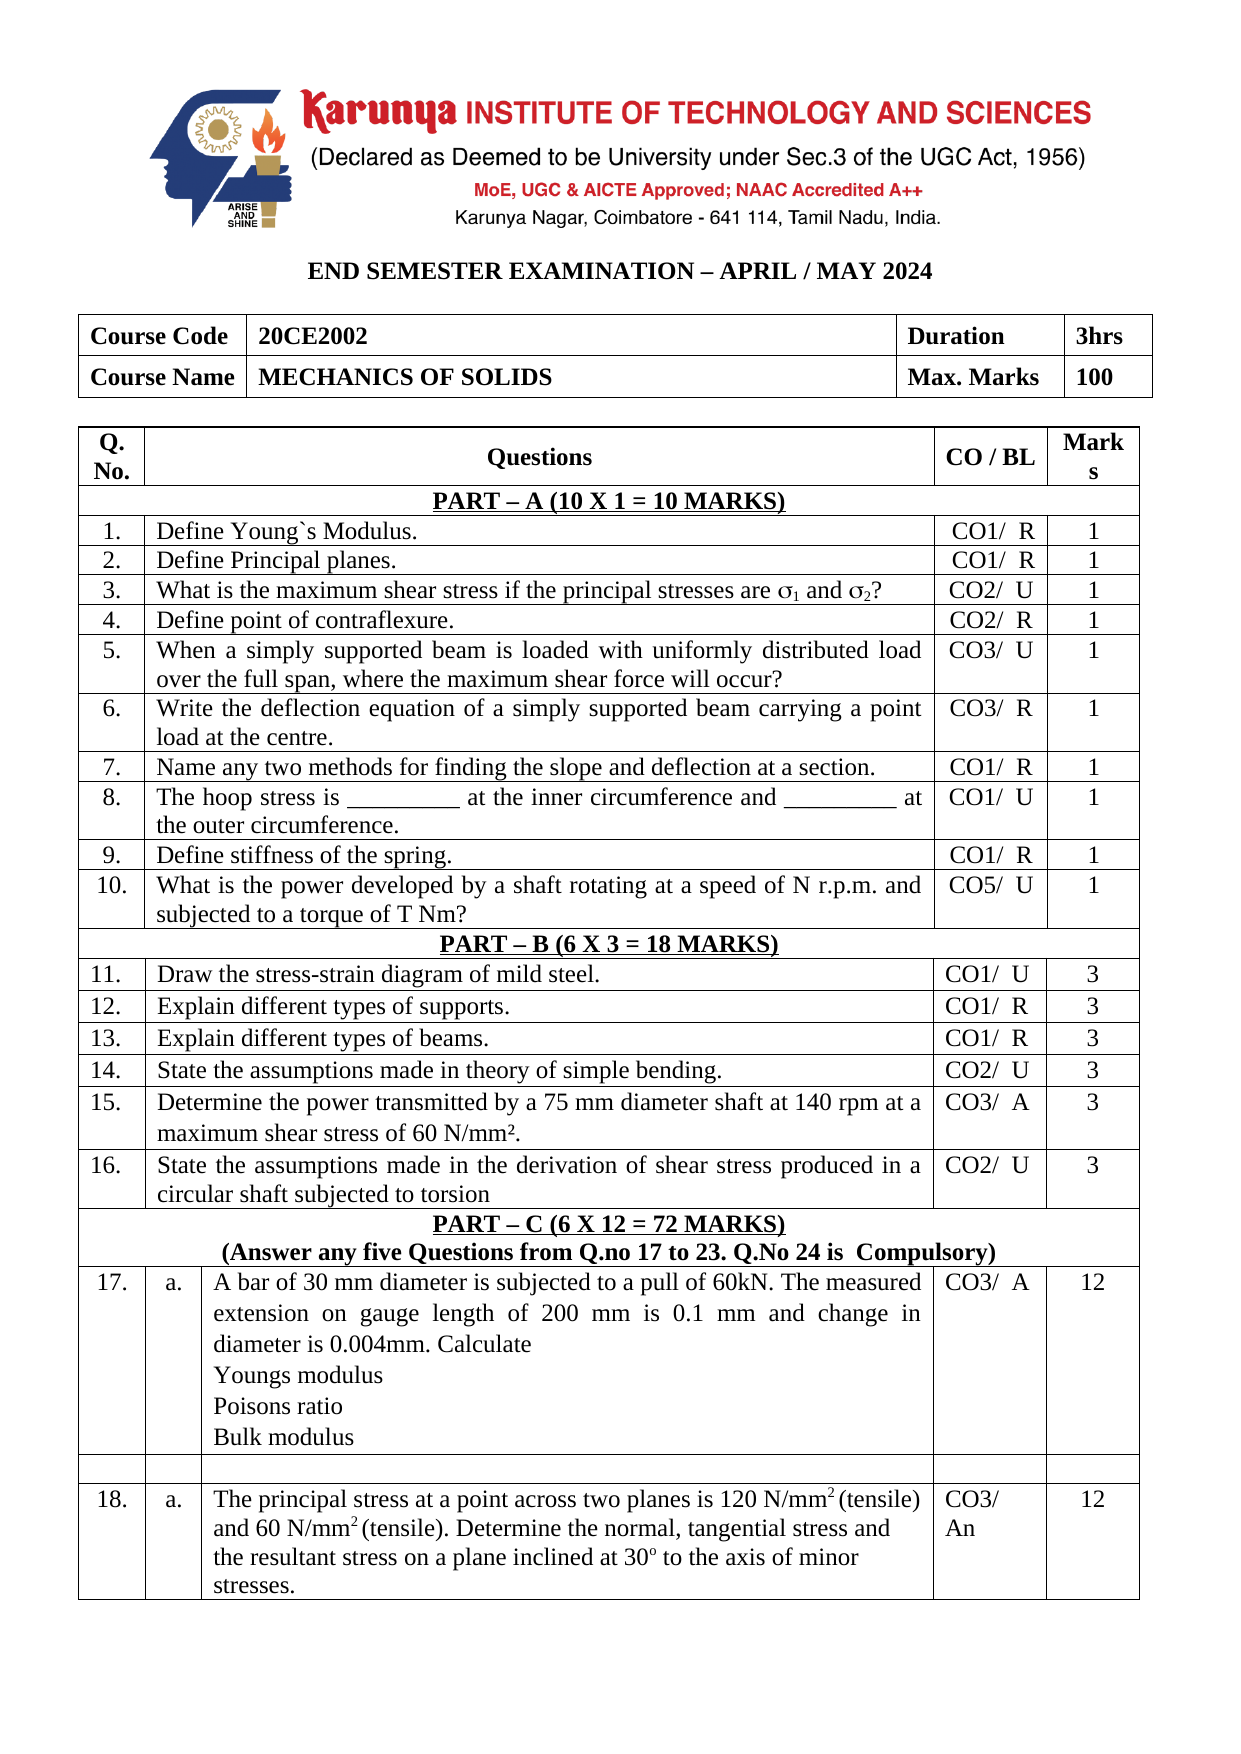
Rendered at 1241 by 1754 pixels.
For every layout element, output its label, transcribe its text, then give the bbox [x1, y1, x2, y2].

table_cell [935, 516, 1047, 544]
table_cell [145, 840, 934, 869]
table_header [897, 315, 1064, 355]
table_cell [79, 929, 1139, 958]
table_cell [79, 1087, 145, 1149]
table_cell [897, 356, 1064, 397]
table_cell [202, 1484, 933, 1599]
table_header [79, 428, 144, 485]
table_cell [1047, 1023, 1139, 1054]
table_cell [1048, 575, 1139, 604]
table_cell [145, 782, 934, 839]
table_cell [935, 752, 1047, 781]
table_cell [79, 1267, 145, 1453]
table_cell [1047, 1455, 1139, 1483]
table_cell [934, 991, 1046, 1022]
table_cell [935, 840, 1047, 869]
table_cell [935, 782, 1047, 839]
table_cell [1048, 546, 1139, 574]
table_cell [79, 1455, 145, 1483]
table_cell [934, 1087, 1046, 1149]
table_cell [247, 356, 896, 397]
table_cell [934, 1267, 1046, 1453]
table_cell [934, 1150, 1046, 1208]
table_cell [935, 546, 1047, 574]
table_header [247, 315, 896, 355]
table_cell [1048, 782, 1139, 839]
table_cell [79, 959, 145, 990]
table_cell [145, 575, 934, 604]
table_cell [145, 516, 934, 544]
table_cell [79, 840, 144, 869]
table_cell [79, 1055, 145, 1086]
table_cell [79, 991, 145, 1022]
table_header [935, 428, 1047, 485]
text END SEMESTER EXAMINATION – APRIL / MAY 2024 [90, 256, 1150, 285]
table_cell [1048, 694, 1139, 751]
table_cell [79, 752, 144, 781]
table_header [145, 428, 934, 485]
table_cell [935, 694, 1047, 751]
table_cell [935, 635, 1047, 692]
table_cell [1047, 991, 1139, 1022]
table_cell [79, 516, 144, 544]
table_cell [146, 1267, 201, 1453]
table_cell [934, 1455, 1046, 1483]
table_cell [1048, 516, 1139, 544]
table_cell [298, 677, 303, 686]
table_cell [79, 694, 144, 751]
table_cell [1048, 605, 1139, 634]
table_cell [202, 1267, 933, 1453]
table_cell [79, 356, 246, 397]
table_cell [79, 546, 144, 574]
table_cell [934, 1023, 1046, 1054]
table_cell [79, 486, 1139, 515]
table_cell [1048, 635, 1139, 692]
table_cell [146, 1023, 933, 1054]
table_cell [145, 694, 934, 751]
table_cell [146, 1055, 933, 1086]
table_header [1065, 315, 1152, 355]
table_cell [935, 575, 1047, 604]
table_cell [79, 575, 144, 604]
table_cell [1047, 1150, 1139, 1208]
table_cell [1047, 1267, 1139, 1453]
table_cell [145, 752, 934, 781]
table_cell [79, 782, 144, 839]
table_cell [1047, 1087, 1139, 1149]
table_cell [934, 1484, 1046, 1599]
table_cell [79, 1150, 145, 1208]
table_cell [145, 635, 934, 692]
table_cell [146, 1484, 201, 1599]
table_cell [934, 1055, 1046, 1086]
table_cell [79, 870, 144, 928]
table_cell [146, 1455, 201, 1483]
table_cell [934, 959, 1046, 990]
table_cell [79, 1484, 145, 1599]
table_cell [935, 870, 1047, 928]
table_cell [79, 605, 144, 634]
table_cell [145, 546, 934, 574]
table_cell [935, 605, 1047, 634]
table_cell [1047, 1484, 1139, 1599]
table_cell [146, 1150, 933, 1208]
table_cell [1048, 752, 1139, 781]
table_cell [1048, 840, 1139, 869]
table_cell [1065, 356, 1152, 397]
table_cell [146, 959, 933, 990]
picture [149, 89, 1091, 228]
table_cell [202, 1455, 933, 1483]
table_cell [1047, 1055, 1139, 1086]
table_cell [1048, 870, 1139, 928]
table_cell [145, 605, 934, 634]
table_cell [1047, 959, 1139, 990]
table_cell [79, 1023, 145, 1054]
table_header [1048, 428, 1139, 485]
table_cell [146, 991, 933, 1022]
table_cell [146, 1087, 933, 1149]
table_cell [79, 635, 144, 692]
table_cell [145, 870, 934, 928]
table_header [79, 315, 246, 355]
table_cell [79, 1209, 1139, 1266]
